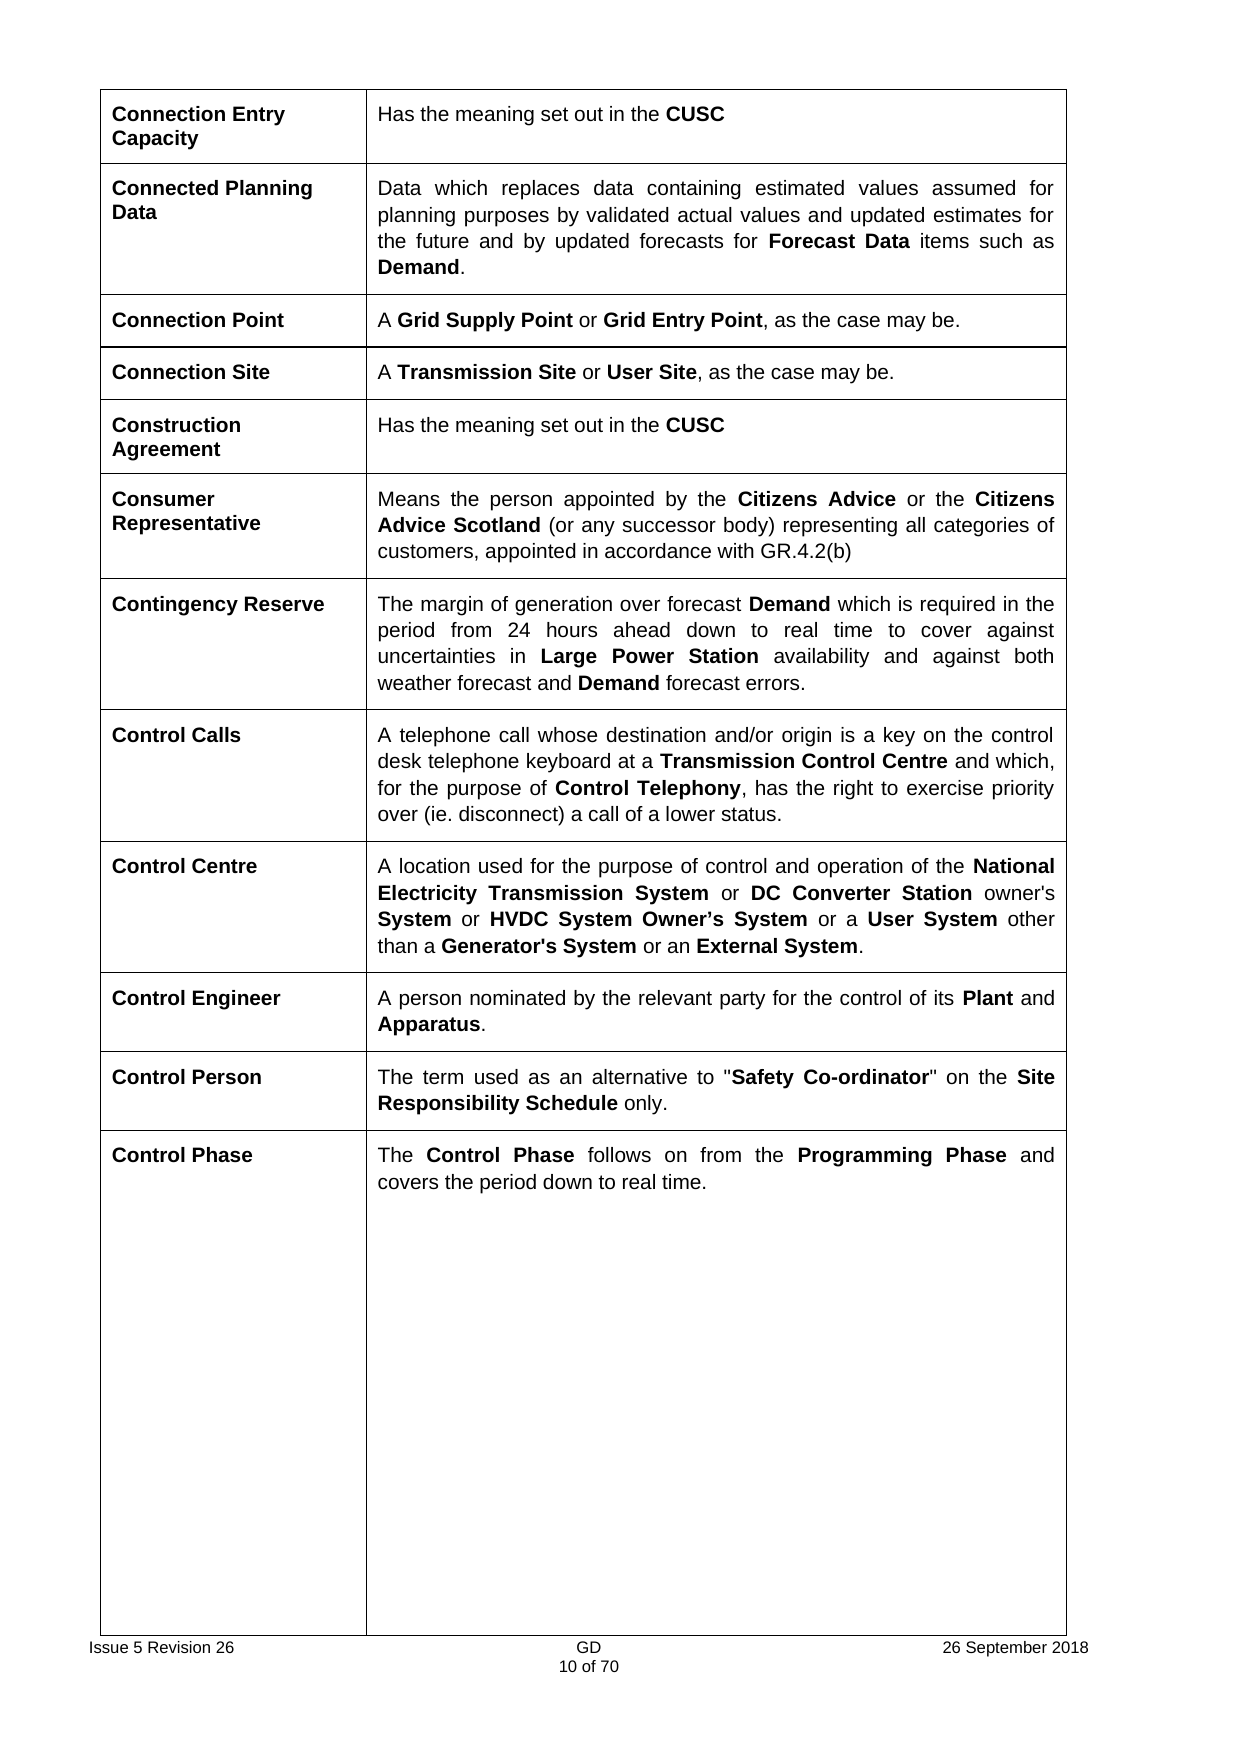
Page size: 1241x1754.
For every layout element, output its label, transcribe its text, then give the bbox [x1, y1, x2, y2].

table_cell Connection Point [101, 295, 366, 346]
table_cell A Transmission Site or User Site, as the case may be. [367, 348, 1066, 399]
table_cell Connected Planning Data [101, 164, 366, 294]
table_cell Has the meaning set out in the CUSC [367, 90, 1066, 163]
table_cell Contingency Reserve [101, 579, 366, 709]
table_cell Consumer Representative [101, 474, 366, 578]
table_cell Data which replaces data containing estimated values assumed for planning purposes by validated actual values and updated estimates for the future and by updated forecasts for Forecast Data items such as Demand. [367, 164, 1066, 294]
table_cell Control Engineer [101, 973, 366, 1051]
table_cell A location used for the purpose of control and operation of the National Electricity Transmission System or DC Converter Station owner's System or HVDC System Owner’s System or a User System other than a Generator's System or an External System. [367, 842, 1066, 972]
table_cell A person nominated by the relevant party for the control of its Plant and Apparatus. [367, 973, 1066, 1051]
table_cell Control Centre [101, 842, 366, 972]
table_cell Means the person appointed by the Citizens Advice or the Citizens Advice Scotland (or any successor body) representing all categories of customers, appointed in accordance with GR.4.2(b) [367, 474, 1066, 578]
table_cell Control Phase [101, 1131, 366, 1635]
table_cell Control Calls [101, 710, 366, 841]
table_cell Connection Site [101, 348, 366, 399]
table_cell Control Person [101, 1052, 366, 1130]
table_cell Construction Agreement [101, 400, 366, 473]
table_cell A telephone call whose destination and/or origin is a key on the control desk telephone keyboard at a Transmission Control Centre and which, for the purpose of Control Telephony, has the right to exercise priority over (ie. disconnect) a call of a lower status. [367, 710, 1066, 841]
table_cell The Control Phase follows on from the Programming Phase and covers the period down to real time. [367, 1131, 1066, 1635]
table_cell The margin of generation over forecast Demand which is required in the period from 24 hours ahead down to real time to cover against uncertainties in Large Power Station availability and against both weather forecast and Demand forecast errors. [367, 579, 1066, 709]
table_cell The term used as an alternative to "Safety Co-ordinator" on the Site Responsibility Schedule only. [367, 1052, 1066, 1130]
table_cell A Grid Supply Point or Grid Entry Point, as the case may be. [367, 295, 1066, 346]
table_cell Has the meaning set out in the CUSC [367, 400, 1066, 473]
table_cell Connection Entry Capacity [101, 90, 366, 163]
